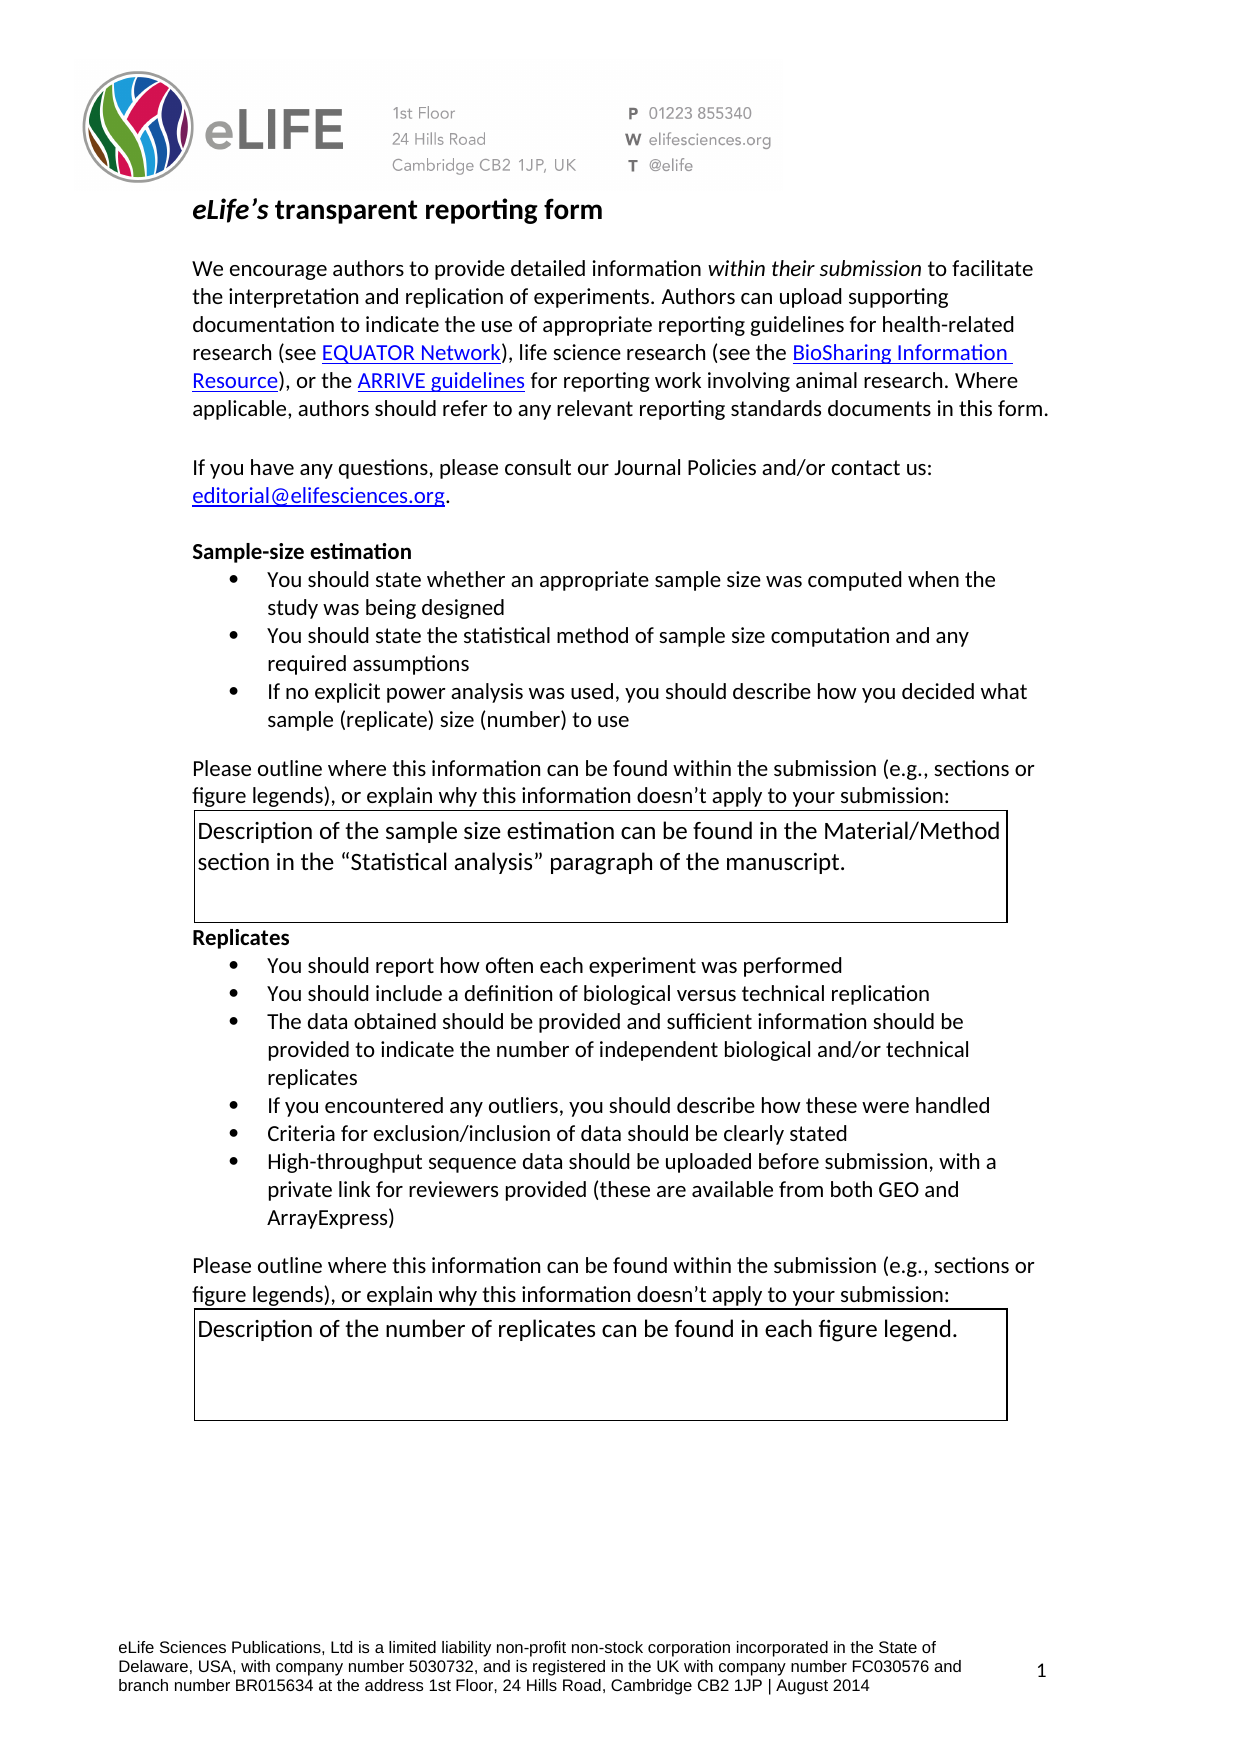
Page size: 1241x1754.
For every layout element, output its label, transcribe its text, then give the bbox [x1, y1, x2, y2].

text If you have any questions, please consult our Journal Policies and/or contact us: editorial@elifesciences.org. [192, 453, 1053, 509]
list You should state the statistical method of sample size computation and any required assumptions [229, 621, 1053, 677]
list Criteria for exclusion/inclusion of data should be clearly stated [229, 1119, 1053, 1147]
list You should include a definition of biological versus technical replication [229, 979, 1053, 1007]
picture [73, 59, 784, 191]
text eLife’s transparent reporting form [192, 191, 1053, 226]
list If no explicit power analysis was used, you should describe how you decided what sample (replicate) size (number) to use [229, 677, 1053, 733]
text Description of the sample size estimation can be found in the Material/Method section in the “Statistical analysis” paragraph of the manuscript. [195, 813, 1006, 879]
list You should report how often each experiment was performed [229, 951, 1053, 979]
text Replicates [192, 838, 1053, 951]
text We encourage authors to provide detailed information within their submission to facilitate the interpretation and replication of experiments. Authors can upload supporting documentation to indicate the use of appropriate reporting guidelines for health-related research (see EQUATOR Network), life science research (see the BioSharing Information Resource), or the ARRIVE guidelines for reporting work involving animal research. Where applicable, authors should refer to any relevant reporting standards documents in this form. [192, 254, 1053, 423]
list The data obtained should be provided and sufficient information should be provided to indicate the number of independent biological and/or technical replicates [229, 1007, 1053, 1091]
list High-throughput sequence data should be uploaded before submission, with a private link for reviewers provided (these are available from both GEO and ArrayExpress) [229, 1147, 1053, 1231]
text Description of the number of replicates can be found in each figure legend. [195, 1311, 1006, 1346]
list If you encountered any outliers, you should describe how these were handled [229, 1091, 1053, 1119]
list You should state whether an appropriate sample size was computed when the study was being designed [229, 565, 1053, 621]
text Sample-size estimation [192, 537, 1053, 565]
